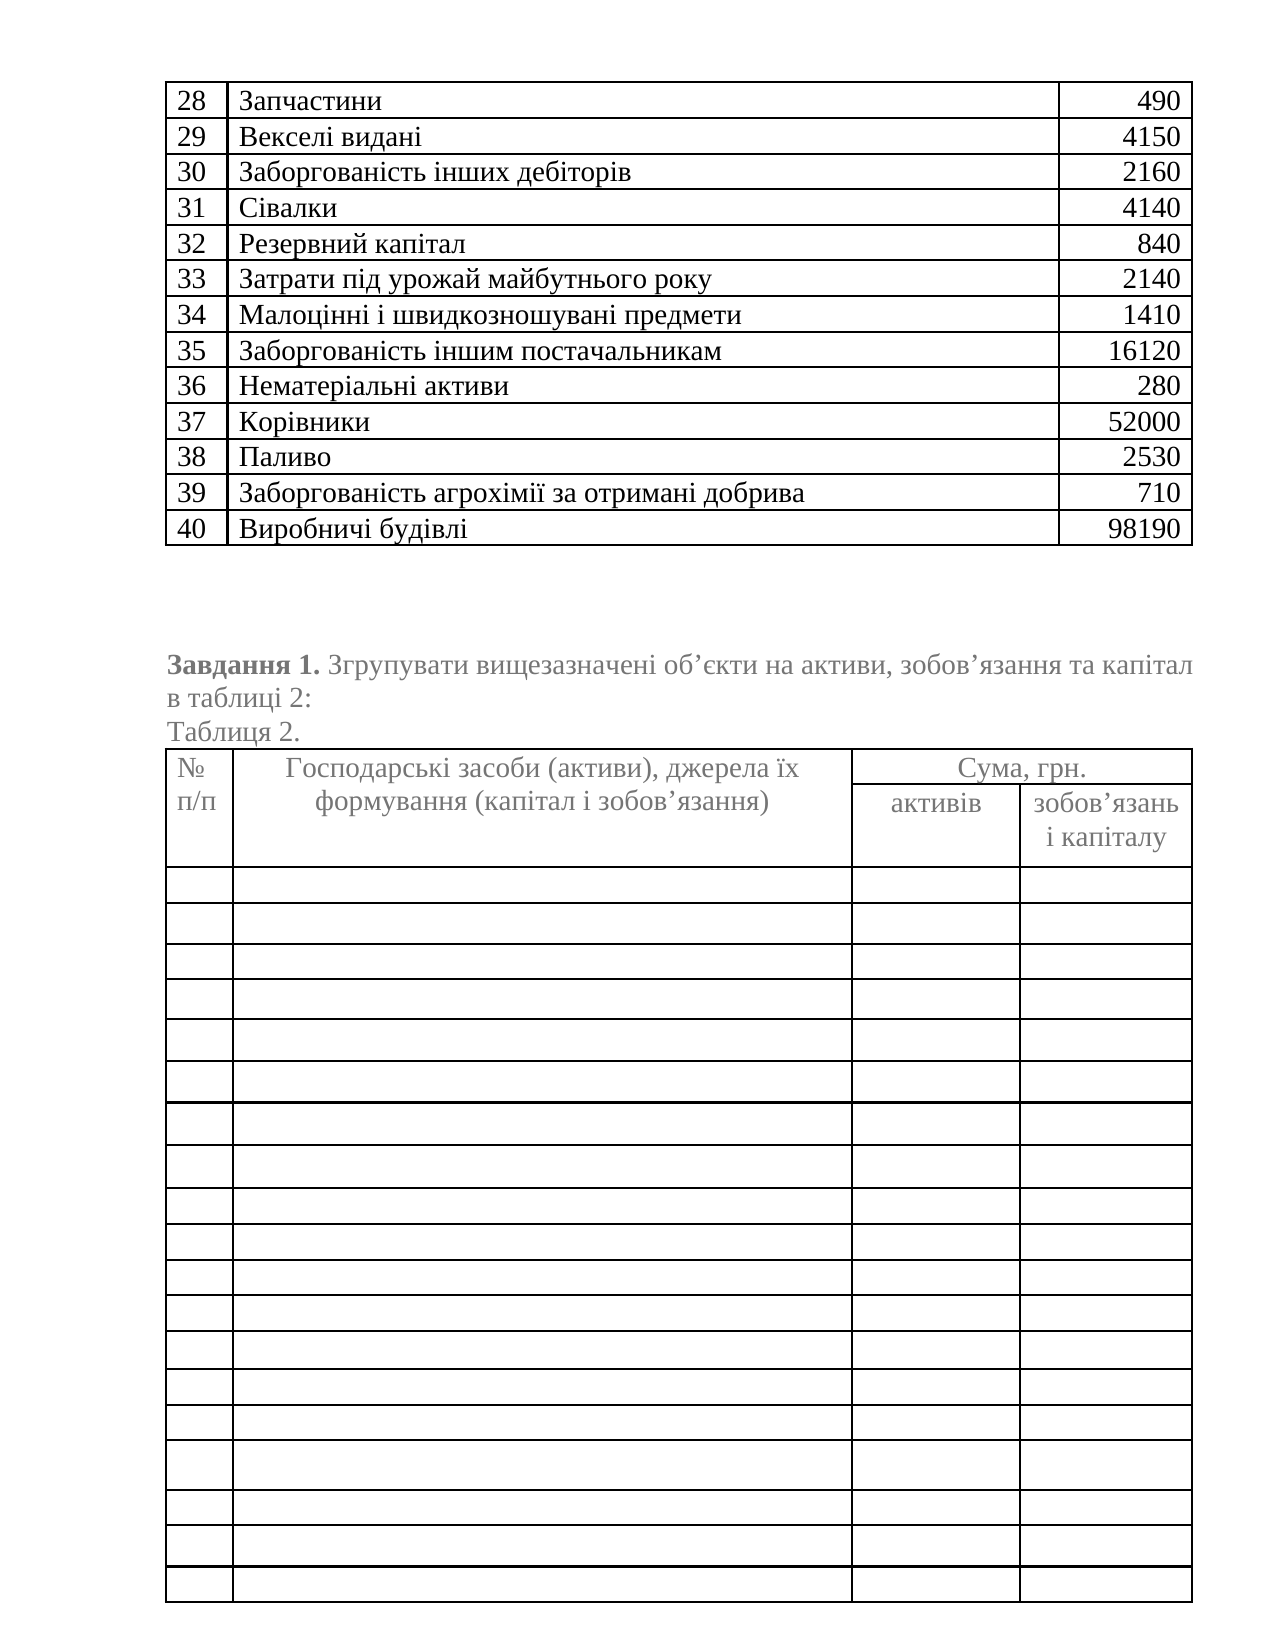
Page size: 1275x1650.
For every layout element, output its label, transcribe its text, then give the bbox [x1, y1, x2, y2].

table_cell 2140 [1060, 261, 1191, 295]
table_cell 490 [1060, 83, 1191, 117]
table_cell [853, 1189, 1019, 1223]
table_cell 2160 [1060, 155, 1191, 188]
table_cell [167, 1296, 232, 1330]
table_cell [1021, 1406, 1191, 1439]
table_cell [234, 1104, 851, 1144]
table_cell Затрати під урожай майбутнього року [229, 261, 1058, 295]
table_cell [167, 1491, 232, 1524]
table_cell [853, 1370, 1019, 1403]
table_cell [1021, 904, 1191, 943]
table_cell зобов’язань і капіталу [1021, 785, 1191, 866]
table_cell 16120 [1060, 333, 1191, 366]
table_cell 35 [167, 333, 226, 366]
table_cell 4150 [1060, 119, 1191, 152]
table_cell [167, 1406, 232, 1439]
table_cell [234, 1370, 851, 1403]
table_cell [1021, 1441, 1191, 1488]
table_cell [167, 1261, 232, 1294]
table_cell Виробничі будівлі [229, 511, 1058, 544]
table_cell [1021, 1261, 1191, 1294]
table_cell [234, 1568, 851, 1601]
table_cell 31 [167, 190, 226, 224]
table_cell 4140 [1060, 190, 1191, 224]
table_cell [167, 1441, 232, 1488]
table_cell [234, 945, 851, 978]
table_cell [167, 868, 232, 902]
table_cell [167, 1062, 232, 1101]
table_cell [1021, 980, 1191, 1018]
table_cell [234, 1225, 851, 1258]
table_cell [853, 1104, 1019, 1144]
table_cell [1021, 1526, 1191, 1565]
table_header Господарські засоби (активи), джерела їх формування (капітал і зобов’язання) [234, 750, 851, 866]
table_cell [1021, 1332, 1191, 1368]
table_cell активів [853, 785, 1019, 866]
table_cell [853, 1261, 1019, 1294]
table_cell [167, 904, 232, 943]
table_cell [234, 1441, 851, 1488]
table_cell [853, 1020, 1019, 1059]
table_cell [234, 1406, 851, 1439]
table_cell 38 [167, 440, 226, 473]
table_cell [1021, 1104, 1191, 1144]
table_cell [1021, 1189, 1191, 1223]
table_cell [167, 980, 232, 1018]
table_cell 280 [1060, 368, 1191, 402]
table_cell Корівники [229, 404, 1058, 437]
table_header № п/п [167, 750, 232, 866]
table_cell [1021, 1020, 1191, 1059]
table_cell [853, 945, 1019, 978]
table_cell [234, 1296, 851, 1330]
table_cell 37 [167, 404, 226, 437]
table_cell [853, 1491, 1019, 1524]
table_cell Нематеріальні активи [229, 368, 1058, 402]
table_cell [853, 1146, 1019, 1187]
table_cell [234, 980, 851, 1018]
text Таблиця 2. [167, 714, 1198, 748]
table_cell [1021, 1370, 1191, 1403]
table_cell Сівалки [229, 190, 1058, 224]
table_cell [853, 1332, 1019, 1368]
table_cell [234, 1062, 851, 1101]
table_cell 34 [167, 297, 226, 331]
table_cell 39 [167, 475, 226, 509]
table_cell [1021, 1146, 1191, 1187]
table_cell 28 [167, 83, 226, 117]
table_cell [1021, 1225, 1191, 1258]
table_cell [853, 1568, 1019, 1601]
table_cell [167, 1568, 232, 1601]
table_cell [234, 1146, 851, 1187]
table_cell [167, 1020, 232, 1059]
table_cell [853, 980, 1019, 1018]
table_cell [853, 904, 1019, 943]
table_cell [234, 868, 851, 902]
table_cell [853, 1062, 1019, 1101]
table_cell [234, 1189, 851, 1223]
table_cell Паливо [229, 440, 1058, 473]
table_cell [853, 1526, 1019, 1565]
table_cell [234, 1526, 851, 1565]
table_cell [1021, 1296, 1191, 1330]
table_cell [167, 1225, 232, 1258]
table_cell [234, 904, 851, 943]
table_cell [234, 1491, 851, 1524]
table_cell [167, 1332, 232, 1368]
table_cell Заборгованість агрохімії за отримані добрива [229, 475, 1058, 509]
table_cell Резервний капітал [229, 226, 1058, 259]
table_cell [167, 945, 232, 978]
table_cell [853, 1225, 1019, 1258]
table_cell 1410 [1060, 297, 1191, 331]
table_cell [167, 1104, 232, 1144]
table_cell Малоцінні і швидкозношувані предмети [229, 297, 1058, 331]
table_cell 29 [167, 119, 226, 152]
table_cell [1021, 868, 1191, 902]
table_cell 840 [1060, 226, 1191, 259]
table_cell [234, 1261, 851, 1294]
table_cell [853, 868, 1019, 902]
table_cell [1021, 1568, 1191, 1601]
table_cell 32 [167, 226, 226, 259]
text Завдання 1. Згрупувати вищезазначені об’єкти на активи, зобов’язання та капітал в таблиці 2: [167, 647, 1198, 714]
table_cell 710 [1060, 475, 1191, 509]
table_cell Заборгованість інших дебіторів [229, 155, 1058, 188]
table_cell 52000 [1060, 404, 1191, 437]
table_cell Запчастини [229, 83, 1058, 117]
table_cell Векселі видані [229, 119, 1058, 152]
table_cell 36 [167, 368, 226, 402]
table_header Сума, грн. [853, 750, 1191, 783]
table_cell Заборгованість іншим постачальникам [229, 333, 1058, 366]
table_cell 40 [167, 511, 226, 544]
table_cell [234, 1332, 851, 1368]
table_cell [853, 1406, 1019, 1439]
table_cell [167, 1189, 232, 1223]
table_cell 33 [167, 261, 226, 295]
table_cell [853, 1441, 1019, 1488]
table_cell [167, 1370, 232, 1403]
table_cell [1021, 945, 1191, 978]
table_cell [1021, 1491, 1191, 1524]
table_cell [167, 1146, 232, 1187]
table_cell 30 [167, 155, 226, 188]
table_cell [167, 1526, 232, 1565]
table_cell 98190 [1060, 511, 1191, 544]
table_cell 2530 [1060, 440, 1191, 473]
table_cell [853, 1296, 1019, 1330]
table_cell [234, 1020, 851, 1059]
table_cell [1021, 1062, 1191, 1101]
